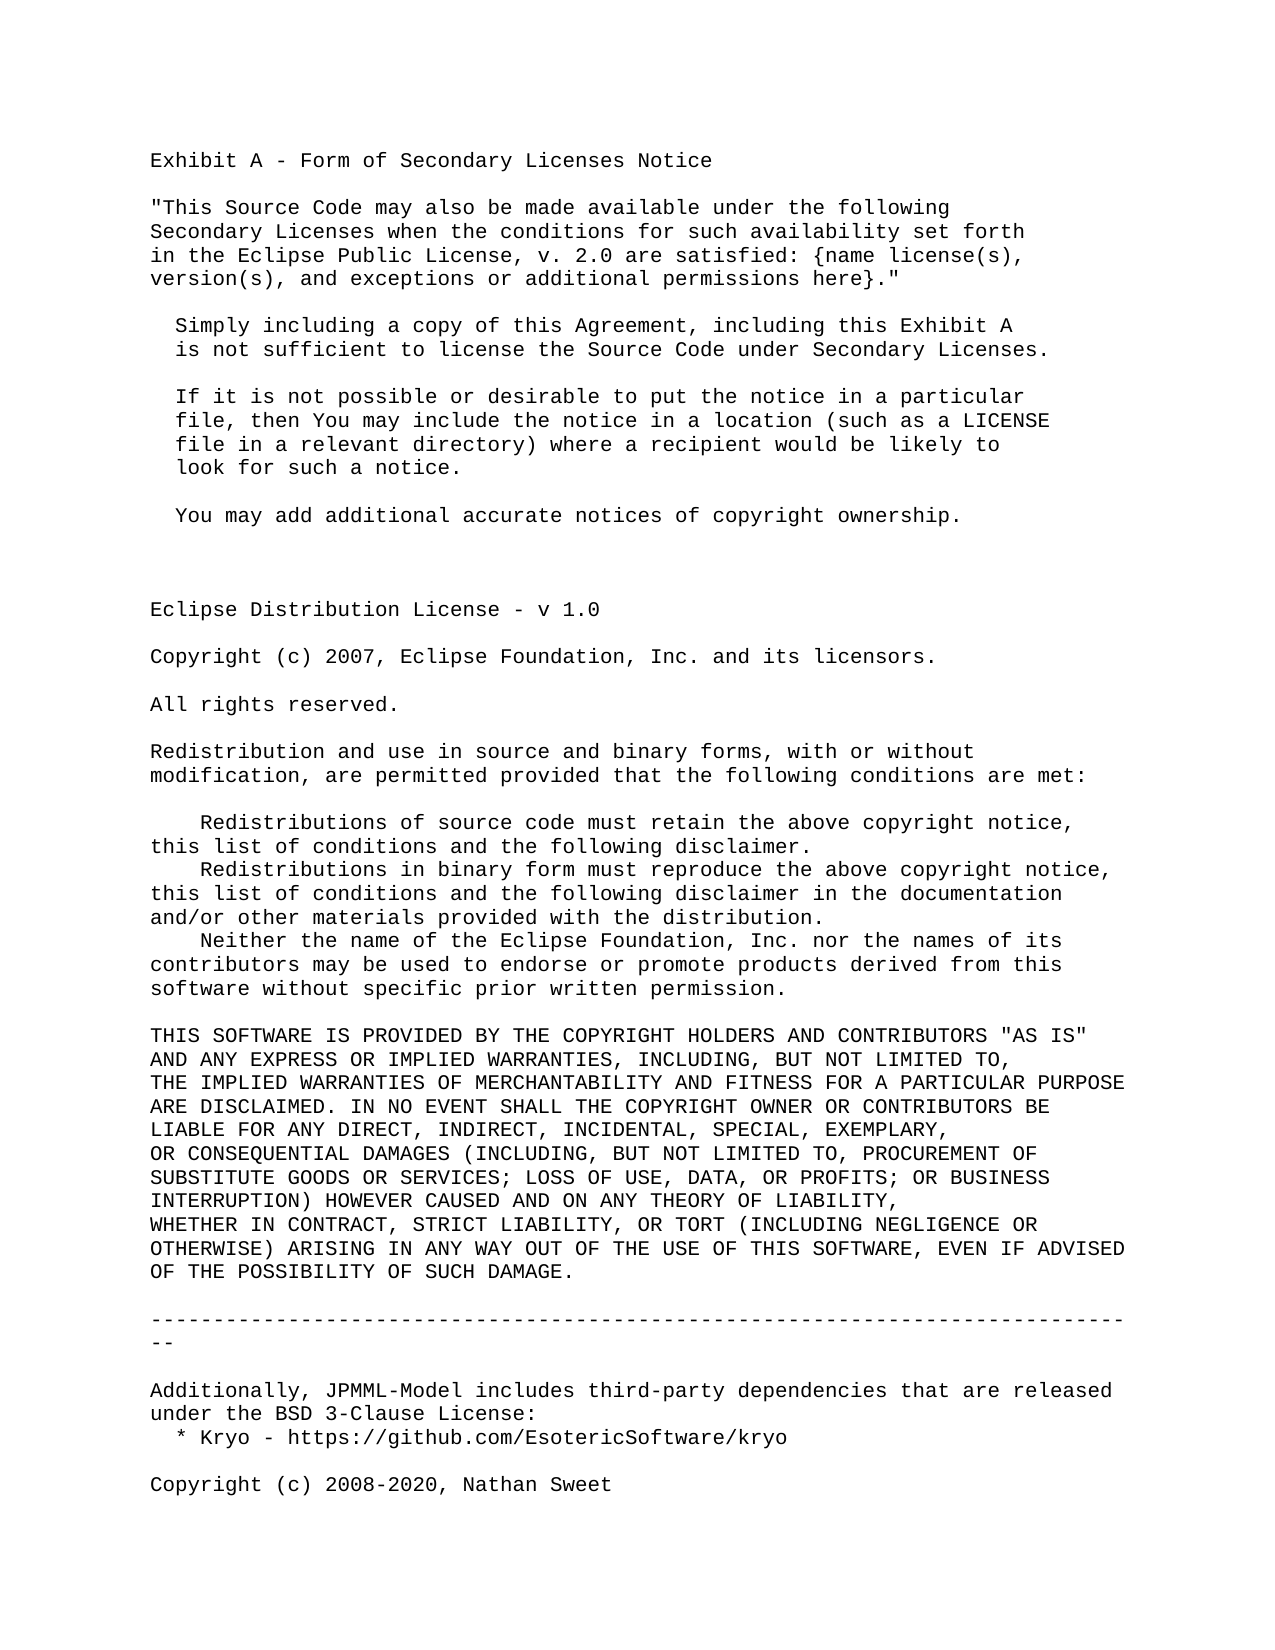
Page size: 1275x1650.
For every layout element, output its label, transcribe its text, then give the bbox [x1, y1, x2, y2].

text Simply including a copy of this Agreement, including this Exhibit A [150, 316, 1125, 339]
text Copyright (c) 2008-2020, Nathan Sweet [150, 1474, 1125, 1498]
text OR CONSEQUENTIAL DAMAGES (INCLUDING, BUT NOT LIMITED TO, PROCUREMENT OF SUBSTITUTE GOODS OR SERVICES; LOSS OF USE, DATA, OR PROFITS; OR BUSINESS INTERRUPTION) HOWEVER CAUSED AND ON ANY THEORY OF LIABILITY, [150, 1143, 1125, 1214]
text Redistributions of source code must retain the above copyright notice, this list of conditions and the following disclaimer. [150, 812, 1125, 859]
text -------------------------------------------------------------------------------- [150, 1309, 1125, 1356]
text file in a relevant directory) where a recipient would be likely to [150, 434, 1125, 457]
text You may add additional accurate notices of copyright ownership. [150, 505, 1125, 528]
text If it is not possible or desirable to put the notice in a particular [150, 386, 1125, 410]
text Eclipse Distribution License - v 1.0 [150, 599, 1125, 623]
text WHETHER IN CONTRACT, STRICT LIABILITY, OR TORT (INCLUDING NEGLIGENCE OR OTHERWISE) ARISING IN ANY WAY OUT OF THE USE OF THIS SOFTWARE, EVEN IF ADVISED OF THE POSSIBILITY OF SUCH DAMAGE. [150, 1214, 1125, 1285]
text Exhibit A - Form of Secondary Licenses Notice [150, 150, 1125, 174]
text * Kryo - https://github.com/EsotericSoftware/kryo [150, 1427, 1125, 1451]
text is not sufficient to license the Source Code under Secondary Licenses. [150, 339, 1125, 363]
text file, then You may include the notice in a location (such as a LICENSE [150, 410, 1125, 434]
text Redistributions in binary form must reproduce the above copyright notice, this list of conditions and the following disclaimer in the documentation and/or other materials provided with the distribution. [150, 859, 1125, 930]
text in the Eclipse Public License, v. 2.0 are satisfied: {name license(s), [150, 244, 1125, 268]
text Secondary Licenses when the conditions for such availability set forth [150, 221, 1125, 244]
text look for such a notice. [150, 457, 1125, 481]
text Redistribution and use in source and binary forms, with or without modification, are permitted provided that the following conditions are met: [150, 741, 1125, 788]
text Neither the name of the Eclipse Foundation, Inc. nor the names of its contributors may be used to endorse or promote products derived from this software without specific prior written permission. [150, 930, 1125, 1001]
text THE IMPLIED WARRANTIES OF MERCHANTABILITY AND FITNESS FOR A PARTICULAR PURPOSE ARE DISCLAIMED. IN NO EVENT SHALL THE COPYRIGHT OWNER OR CONTRIBUTORS BE LIABLE FOR ANY DIRECT, INDIRECT, INCIDENTAL, SPECIAL, EXEMPLARY, [150, 1072, 1125, 1143]
text THIS SOFTWARE IS PROVIDED BY THE COPYRIGHT HOLDERS AND CONTRIBUTORS "AS IS" AND ANY EXPRESS OR IMPLIED WARRANTIES, INCLUDING, BUT NOT LIMITED TO, [150, 1025, 1125, 1072]
text Additionally, JPMML-Model includes third-party dependencies that are released under the BSD 3-Clause License: [150, 1379, 1125, 1427]
text "This Source Code may also be made available under the following [150, 197, 1125, 221]
text version(s), and exceptions or additional permissions here}." [150, 268, 1125, 292]
text All rights reserved. [150, 694, 1125, 717]
text Copyright (c) 2007, Eclipse Foundation, Inc. and its licensors. [150, 647, 1125, 670]
